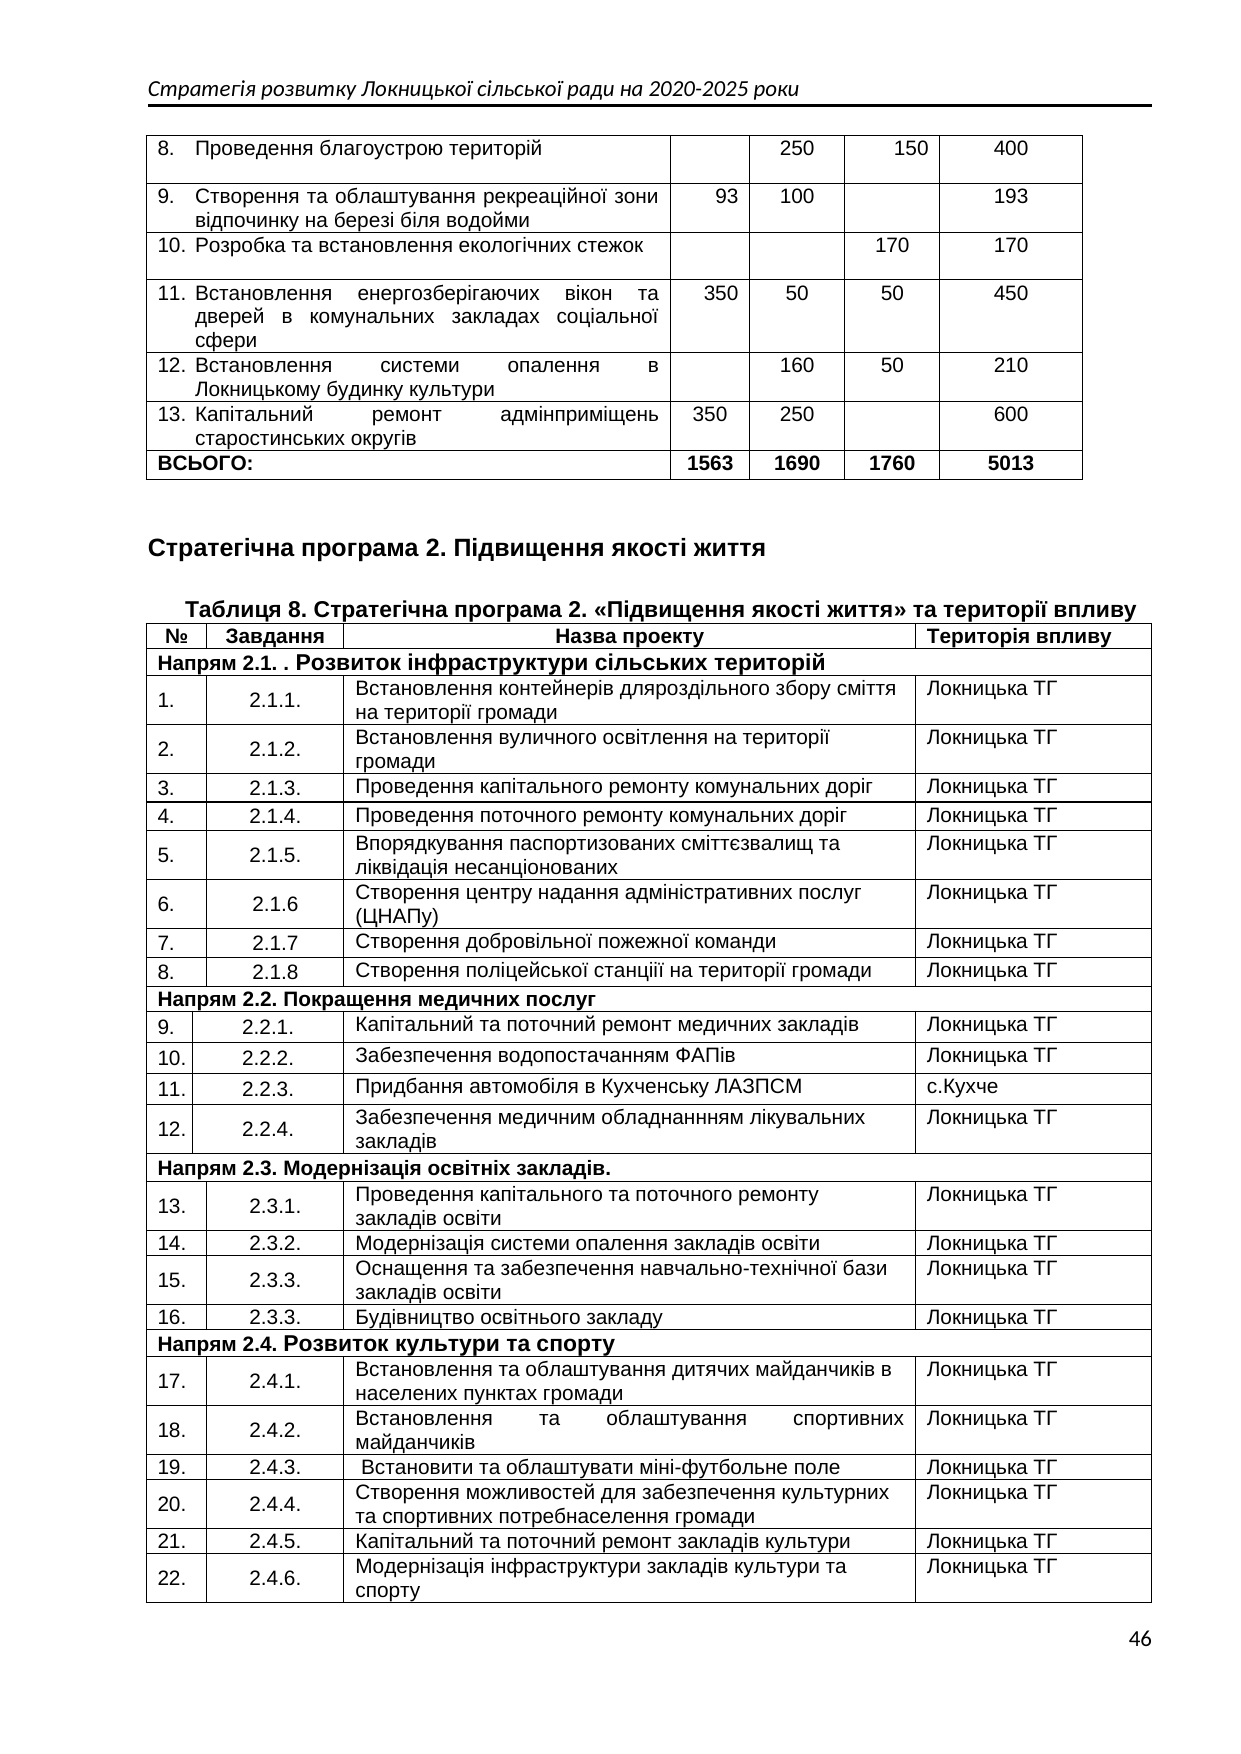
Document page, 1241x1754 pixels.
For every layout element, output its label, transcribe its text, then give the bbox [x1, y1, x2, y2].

table_cell Придбання автомобіля в Кухченську ЛАЗПСМ [344, 1074, 915, 1104]
table_cell [147, 1012, 192, 1042]
table_cell Встановлення та облаштування спортивних майданчиків [344, 1406, 915, 1454]
table_cell Локницька ТГ [916, 929, 1151, 957]
table_cell [147, 1406, 206, 1454]
table_cell Створення центру надання адміністративних послуг (ЦНАПу) [344, 880, 915, 928]
table_cell 250 [750, 136, 844, 183]
table_cell [147, 1074, 192, 1104]
table_cell 2.1.7 [207, 929, 343, 957]
table_cell 400 [940, 136, 1082, 183]
table_cell 1690 [750, 451, 844, 479]
table_cell 2.2.3. [193, 1074, 343, 1104]
table_cell [147, 1105, 192, 1153]
table_cell 2.4.4. [207, 1480, 343, 1528]
text Стратегічна програма 2. Підвищення якості життя [148, 533, 1152, 562]
table_cell Локницька ТГ [916, 831, 1151, 879]
table_cell 210 [940, 353, 1082, 401]
table_cell [671, 136, 749, 183]
table_cell Встановлення та облаштування дитячих майданчиків в населених пунктах громади [344, 1357, 915, 1405]
table_cell Забезпечення медичним обладнаннням лікувальних закладів [344, 1105, 915, 1153]
table_cell Локницька ТГ [916, 1231, 1151, 1255]
table_header № [147, 624, 206, 647]
table_cell Локницька ТГ [916, 1480, 1151, 1528]
table_cell 150 [845, 136, 939, 183]
table_cell [147, 1357, 206, 1405]
table_cell 100 [750, 184, 844, 232]
table_cell [147, 1480, 206, 1528]
table_cell [147, 880, 206, 928]
table_cell Будівництво освітнього закладу [344, 1305, 915, 1329]
table_cell 2.2.1. [193, 1012, 343, 1042]
table_cell Локницька ТГ [916, 880, 1151, 928]
table_cell с.Кухче [916, 1074, 1151, 1104]
table_cell Модернізація інфраструктури закладів культури та спорту [344, 1554, 915, 1602]
table_cell Створення можливостей для забезпечення культурних та спортивних потребнаселення громади [344, 1480, 915, 1528]
table_cell Локницька ТГ [916, 1554, 1151, 1602]
table_cell 2.2.2. [193, 1043, 343, 1073]
table_cell Встановити та облаштувати міні-футбольне поле [344, 1455, 915, 1479]
table_cell [147, 1231, 206, 1255]
table_cell 2.2.4. [193, 1105, 343, 1153]
table_cell Локницька ТГ [916, 1105, 1151, 1153]
table_cell 193 [940, 184, 1082, 232]
table_cell 2.3.3. [207, 1305, 343, 1329]
table_cell Напрям 2.2. Покращення медичних послуг [147, 987, 1151, 1011]
table_cell 2.4.1. [207, 1357, 343, 1405]
table_cell 2.1.1. [207, 676, 343, 724]
table_cell Локницька ТГ [916, 1012, 1151, 1042]
table_cell Локницька ТГ [916, 803, 1151, 830]
table_cell [147, 1182, 206, 1230]
table_cell 2.4.6. [207, 1554, 343, 1602]
table_cell [147, 774, 206, 801]
table_cell Капітальний та поточний ремонт медичних закладів [344, 1012, 915, 1042]
table_cell 2.4.3. [207, 1455, 343, 1479]
table_cell 2.1.6 [207, 880, 343, 928]
table_cell [750, 233, 844, 279]
table_cell Локницька ТГ [916, 958, 1151, 986]
table_cell Проведення капітального ремонту комунальних доріг [344, 774, 915, 801]
table_cell [671, 233, 749, 279]
table_header Територія впливу [916, 624, 1151, 647]
table_header Завдання [207, 624, 343, 647]
table_cell 160 [750, 353, 844, 401]
table_cell [671, 353, 749, 401]
table_cell Проведення благоустрою територій [147, 136, 670, 183]
table_cell Напрям 2.1. . Розвиток інфраструктури сільських територій [147, 649, 1151, 675]
title Таблиця 8. Стратегічна програма 2. «Підвищення якості життя» та території впливу [185, 596, 1152, 622]
table_cell 93 [671, 184, 749, 232]
table_cell Локницька ТГ [916, 676, 1151, 724]
table_cell Локницька ТГ [916, 1357, 1151, 1405]
table_cell [147, 929, 206, 957]
table_cell Впорядкування паспортизованих сміттєзвалищ та ліквідація несанціонованих [344, 831, 915, 879]
table_cell 5013 [940, 451, 1082, 479]
table_cell [147, 1529, 206, 1553]
table_cell Проведення капітального та поточного ремонту закладів освіти [344, 1182, 915, 1230]
table_cell 170 [940, 233, 1082, 279]
table_cell ВСЬОГО: [147, 451, 670, 479]
table_cell Локницька ТГ [916, 1406, 1151, 1454]
table_cell 350 [671, 280, 749, 352]
table_cell 2.3.3. [207, 1256, 343, 1304]
table_cell Локницька ТГ [916, 1455, 1151, 1479]
table_cell Напрям 2.4. Розвиток культури та спорту [147, 1330, 1151, 1356]
table_cell 50 [750, 280, 844, 352]
table_cell [147, 1305, 206, 1329]
table_cell Встановлення системи опалення в Локницькому будинку культури [147, 353, 670, 401]
table_cell [147, 958, 206, 986]
table_cell 2.1.4. [207, 803, 343, 830]
table_cell Забезпечення водопостачанням ФАПів [344, 1043, 915, 1073]
table_cell [147, 1554, 206, 1602]
table_cell Локницька ТГ [916, 1256, 1151, 1304]
table_cell Напрям 2.3. Модернізація освітніх закладів. [147, 1154, 1151, 1181]
table_cell 50 [845, 280, 939, 352]
table_cell [147, 1256, 206, 1304]
table_cell 2.1.3. [207, 774, 343, 801]
table_cell 1563 [671, 451, 749, 479]
table_cell Встановлення енергозберігаючих вікон та дверей в комунальних закладах соціальної сфери [147, 280, 670, 352]
table_cell [147, 725, 206, 773]
table_header Назва проекту [344, 624, 915, 647]
table_cell 2.1.5. [207, 831, 343, 879]
table_cell Локницька ТГ [916, 1305, 1151, 1329]
table_cell [845, 184, 939, 232]
table_cell [845, 402, 939, 450]
table_cell Створення добровільної пожежної команди [344, 929, 915, 957]
table_cell Локницька ТГ [916, 1043, 1151, 1073]
table_cell Розробка та встановлення екологічних стежок [147, 233, 670, 279]
table_cell 2.1.2. [207, 725, 343, 773]
table_cell [147, 676, 206, 724]
table_cell 2.4.2. [207, 1406, 343, 1454]
table_cell 2.3.2. [207, 1231, 343, 1255]
table_cell 250 [750, 402, 844, 450]
table_cell [147, 1455, 206, 1479]
table_cell 2.3.1. [207, 1182, 343, 1230]
table_cell Локницька ТГ [916, 774, 1151, 801]
table_cell [147, 831, 206, 879]
table_cell Локницька ТГ [916, 1182, 1151, 1230]
table_cell Проведення поточного ремонту комунальних доріг [344, 803, 915, 830]
table_cell [147, 803, 206, 830]
table_cell 50 [845, 353, 939, 401]
table_cell Модернізація системи опалення закладів освіти [344, 1231, 915, 1255]
table_cell Оснащення та забезпечення навчально-технічної бази закладів освіти [344, 1256, 915, 1304]
table_cell Локницька ТГ [916, 725, 1151, 773]
table_cell Створення та облаштування рекреаційної зони відпочинку на березі біля водойми [147, 184, 670, 232]
table_cell 1760 [845, 451, 939, 479]
table_cell [147, 1043, 192, 1073]
table_cell Створення поліцейської станціії на території громади [344, 958, 915, 986]
table_cell 170 [845, 233, 939, 279]
table_cell Встановлення контейнерів дляроздільного збору сміття на території громади [344, 676, 915, 724]
table_cell 2.4.5. [207, 1529, 343, 1553]
table_cell 350 [671, 402, 749, 450]
table_cell 2.1.8 [207, 958, 343, 986]
table_cell 600 [940, 402, 1082, 450]
table_cell Капітальний ремонт адмінприміщень старостинських округів [147, 402, 670, 450]
table_cell Капітальний та поточний ремонт закладів культури [344, 1529, 915, 1553]
table_cell Встановлення вуличного освітлення на території громади [344, 725, 915, 773]
table_cell 450 [940, 280, 1082, 352]
table_cell Локницька ТГ [916, 1529, 1151, 1553]
